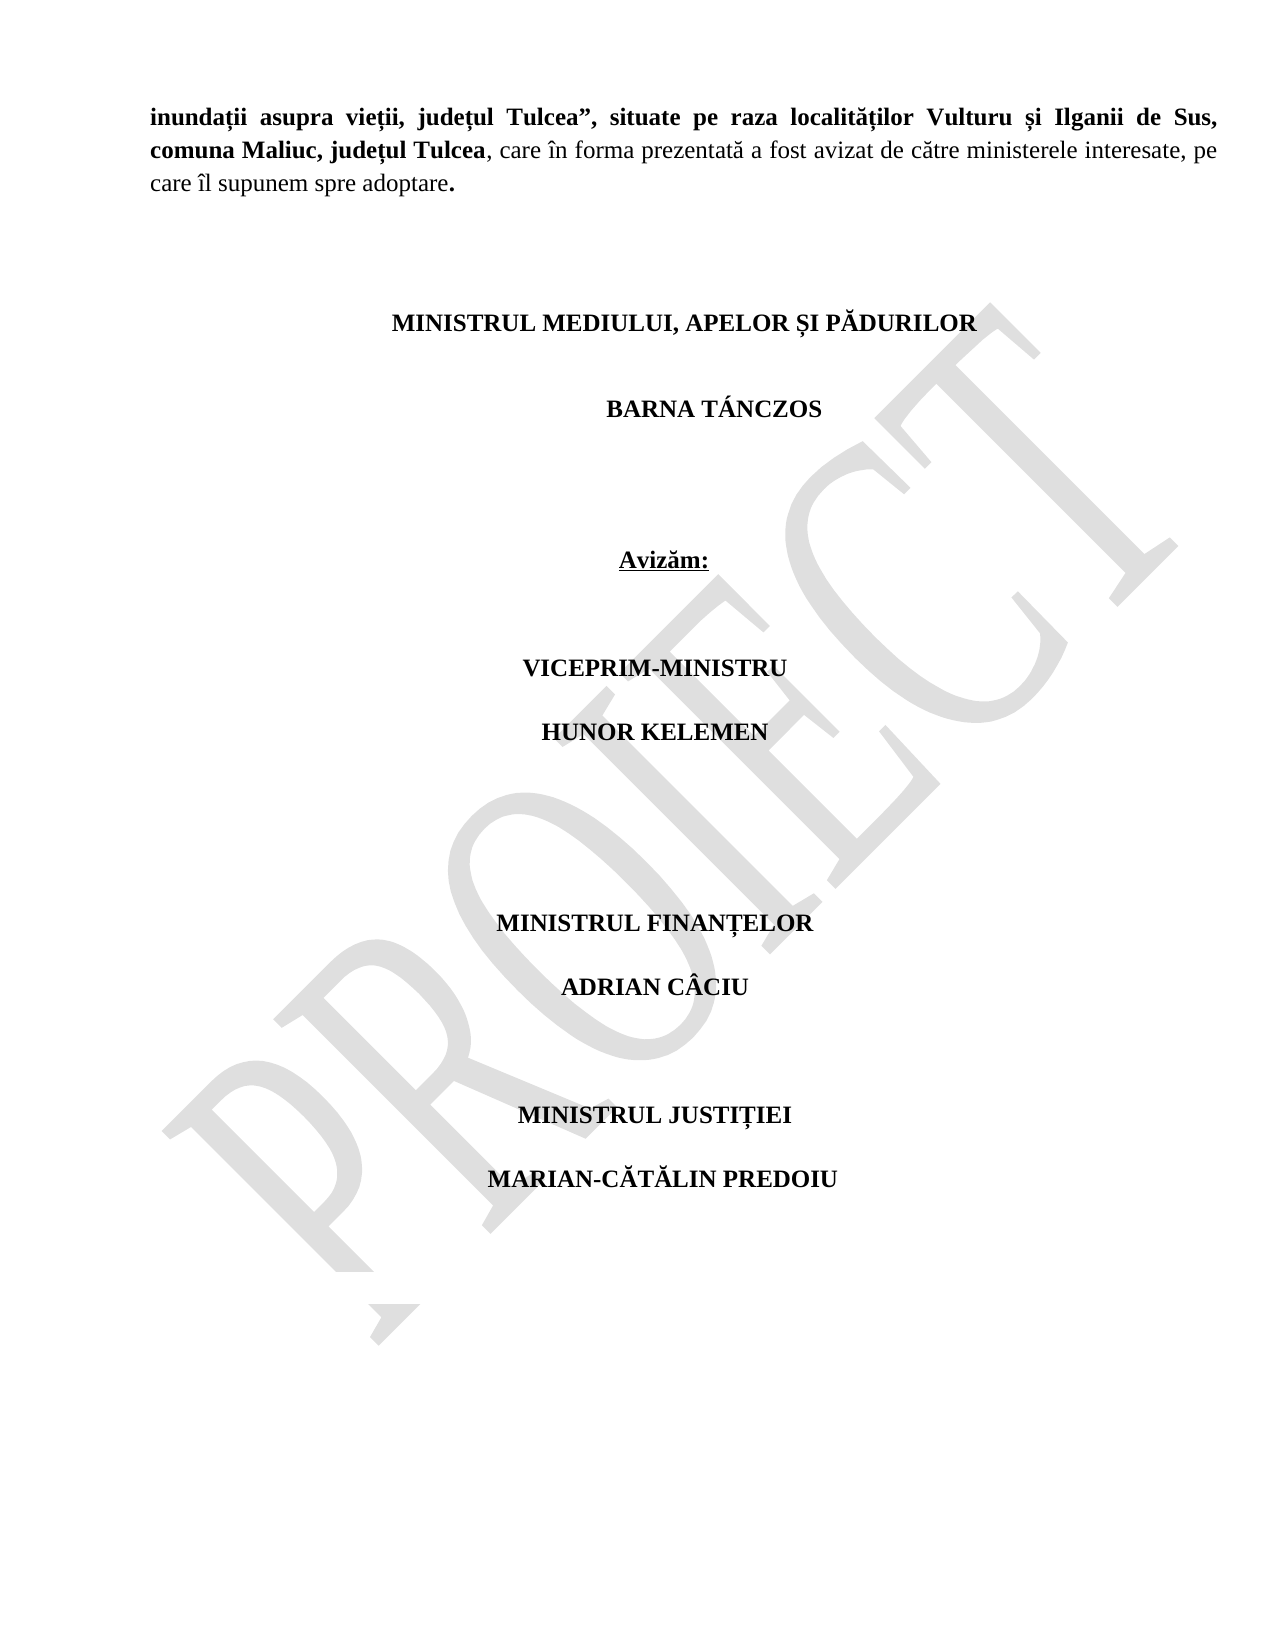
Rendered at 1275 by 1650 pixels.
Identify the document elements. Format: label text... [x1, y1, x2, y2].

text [150, 102, 1219, 197]
text HUNOR KELEMEN [91, 717, 1219, 745]
text ADRIAN CÂCIU [91, 972, 1219, 1001]
text MINISTRUL MEDIULUI, APELOR ȘI PĂDURILOR [91, 308, 1219, 337]
text MARIAN-CĂTĂLIN PREDOIU [150, 1164, 1219, 1193]
text MINISTRUL JUSTIȚIEI [91, 1100, 1219, 1129]
text MINISTRUL FINANȚELOR [91, 908, 1219, 937]
text BARNA TÁNCZOS [91, 394, 1219, 423]
text VICEPRIM-MINISTRU [91, 653, 1219, 681]
text Avizăm: [150, 545, 1219, 574]
